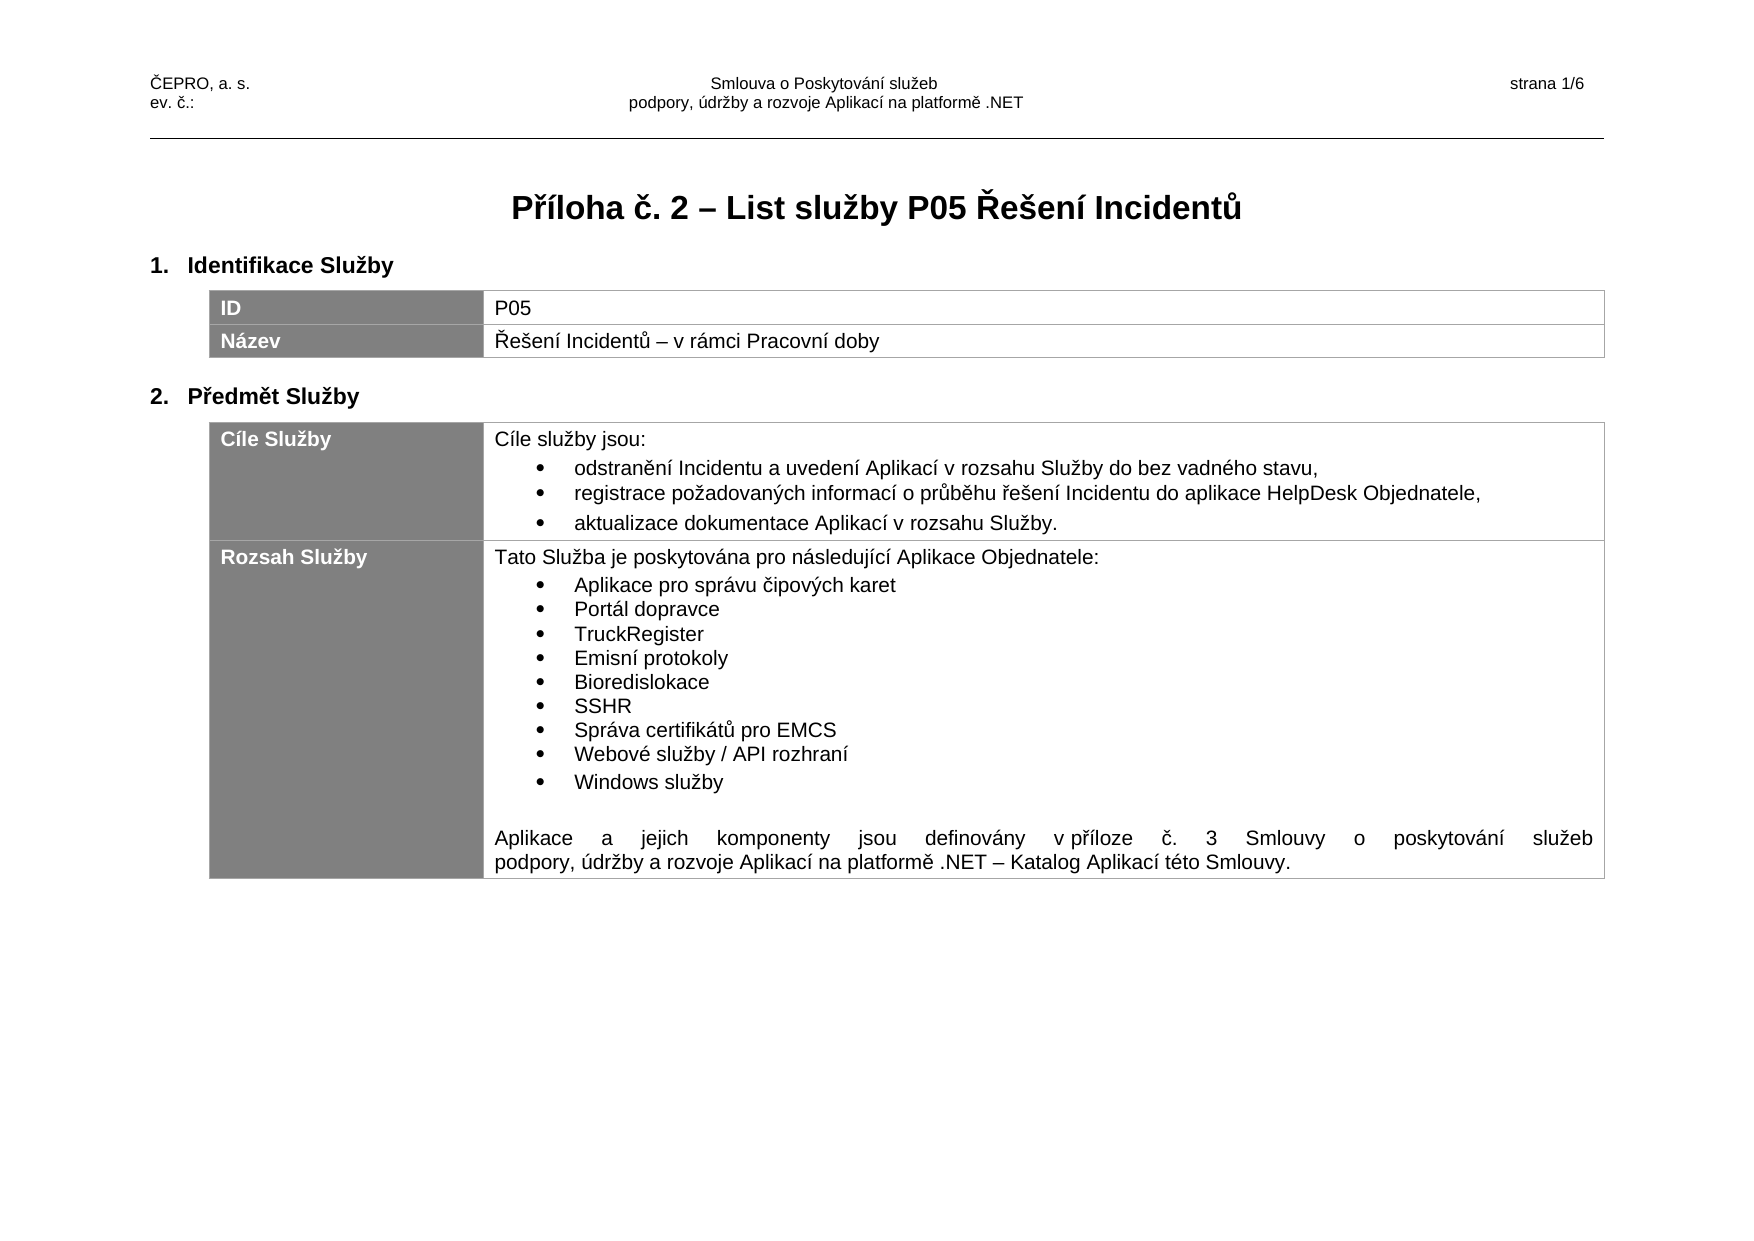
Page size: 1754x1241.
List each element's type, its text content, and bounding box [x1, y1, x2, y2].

table_header P05 [484, 291, 1604, 324]
table_cell Rozsah Služby [210, 541, 483, 878]
table_cell Řešení Incidentů – v rámci Pracovní doby [484, 325, 1604, 357]
table_header ID [210, 291, 483, 324]
table_header Cíle Služby [210, 423, 483, 540]
list Předmět Služby [150, 383, 1604, 409]
list Identifikace Služby [150, 252, 1604, 278]
table_cell Název [210, 325, 483, 357]
subtitle Příloha č. 2 – List služby P05 Řešení Incidentů [150, 188, 1604, 227]
table_cell Tato Služba je poskytována pro následující Aplikace Objednatele: Aplikace pro správu čipových karet Portál dopravce TruckRegister Emisní protokoly Bioredislokace SSHR Správa certifikátů pro EMCS Webové služby / API rozhraní Windows služby Aplikace a jejich komponenty jsou definovány v příloze č. 3 Smlouvy o poskytování služeb podpory, údržby a rozvoje Aplikací na platformě .NET – Katalog Aplikací této Smlouvy. [484, 541, 1604, 878]
table_header Cíle služby jsou: odstranění Incidentu a uvedení Aplikací v rozsahu Služby do bez vadného stavu, registrace požadovaných informací o průběhu řešení Incidentu do aplikace HelpDesk Objednatele, aktualizace dokumentace Aplikací v rozsahu Služby. [484, 423, 1604, 540]
